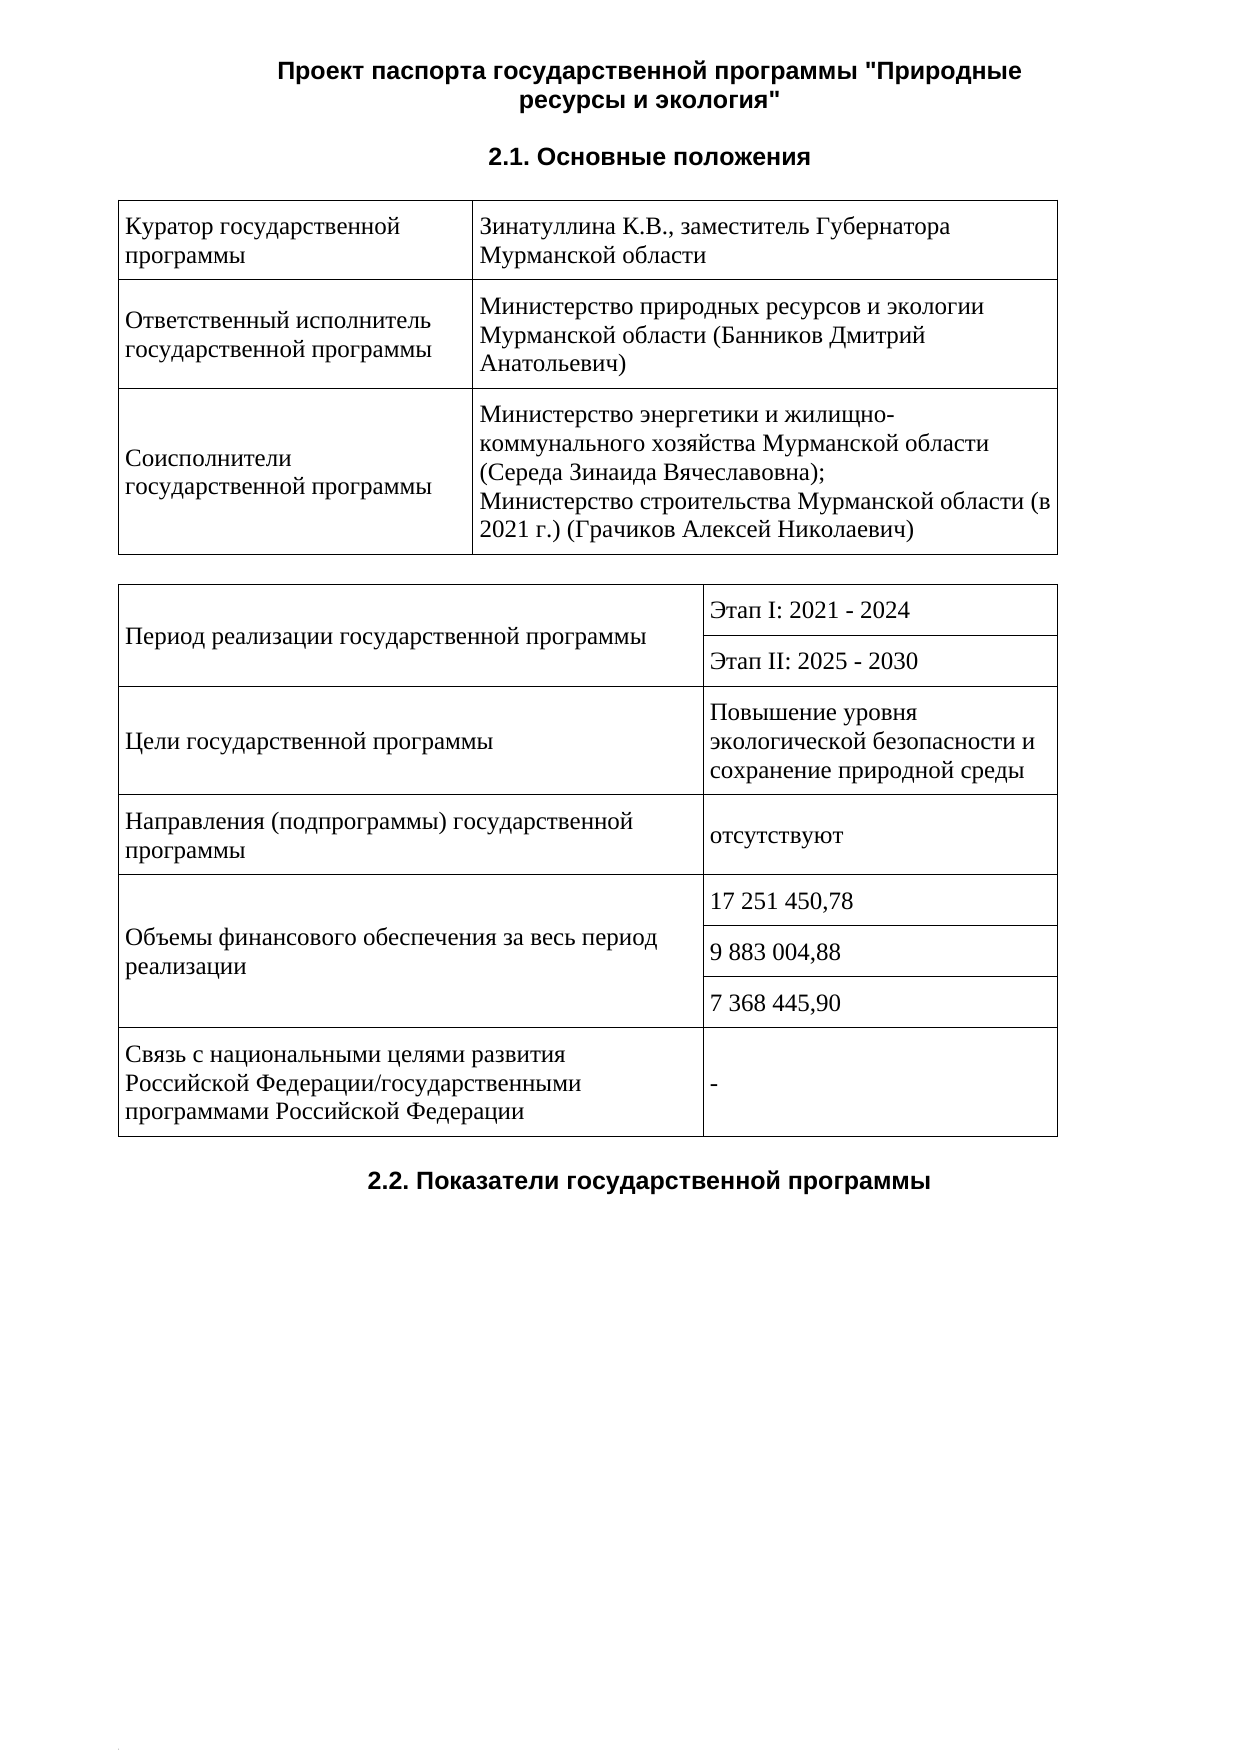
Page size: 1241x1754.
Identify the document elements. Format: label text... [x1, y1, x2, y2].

table_cell Связь с национальными целями развития Российской Федерации/государственными программами Российской Федерации [119, 1028, 703, 1136]
table_cell Министерство природных ресурсов и экологии Мурманской области (Банников Дмитрий Анатольевич) [473, 280, 1057, 388]
table_cell Направления (подпрограммы) государственной программы [119, 795, 703, 874]
table_cell Повышение уровня экологической безопасности и сохранение природной среды [704, 687, 1057, 794]
table_header Куратор государственной программы [119, 201, 472, 279]
table_cell Соисполнители государственной программы [119, 389, 472, 554]
table_cell Цели государственной программы [119, 687, 703, 794]
table_cell Объемы финансового обеспечения за весь период реализации [119, 875, 703, 1027]
table_cell Ответственный исполнитель государственной программы [119, 280, 472, 388]
table_header Этап I: 2021 - 2024 [704, 585, 1057, 635]
table_cell отсутствуют [704, 795, 1057, 874]
title 2.1. Основные положения [118, 142, 1181, 171]
title Проект паспорта государственной программы "Природные [118, 56, 1181, 84]
table_cell 17 251 450,78 [704, 875, 1057, 925]
table_header Период реализации государственной программы [119, 585, 703, 686]
table_cell 7 368 445,90 [704, 977, 1057, 1027]
title 2.2. Показатели государственной программы [118, 1166, 1181, 1194]
table_cell - [704, 1028, 1057, 1136]
table_cell Министерство энергетики и жилищно-коммунального хозяйства Мурманской области (Середа Зинаида Вячеславовна); Министерство строительства Мурманской области (в 2021 г.) (Грачиков Алексей Николаевич) [473, 389, 1057, 554]
table_cell 9 883 004,88 [704, 926, 1057, 976]
table_cell Этап II: 2025 - 2030 [704, 636, 1057, 686]
title ресурсы и экология" [118, 84, 1181, 113]
table_header Зинатуллина К.В., заместитель Губернатора Мурманской области [473, 201, 1057, 279]
